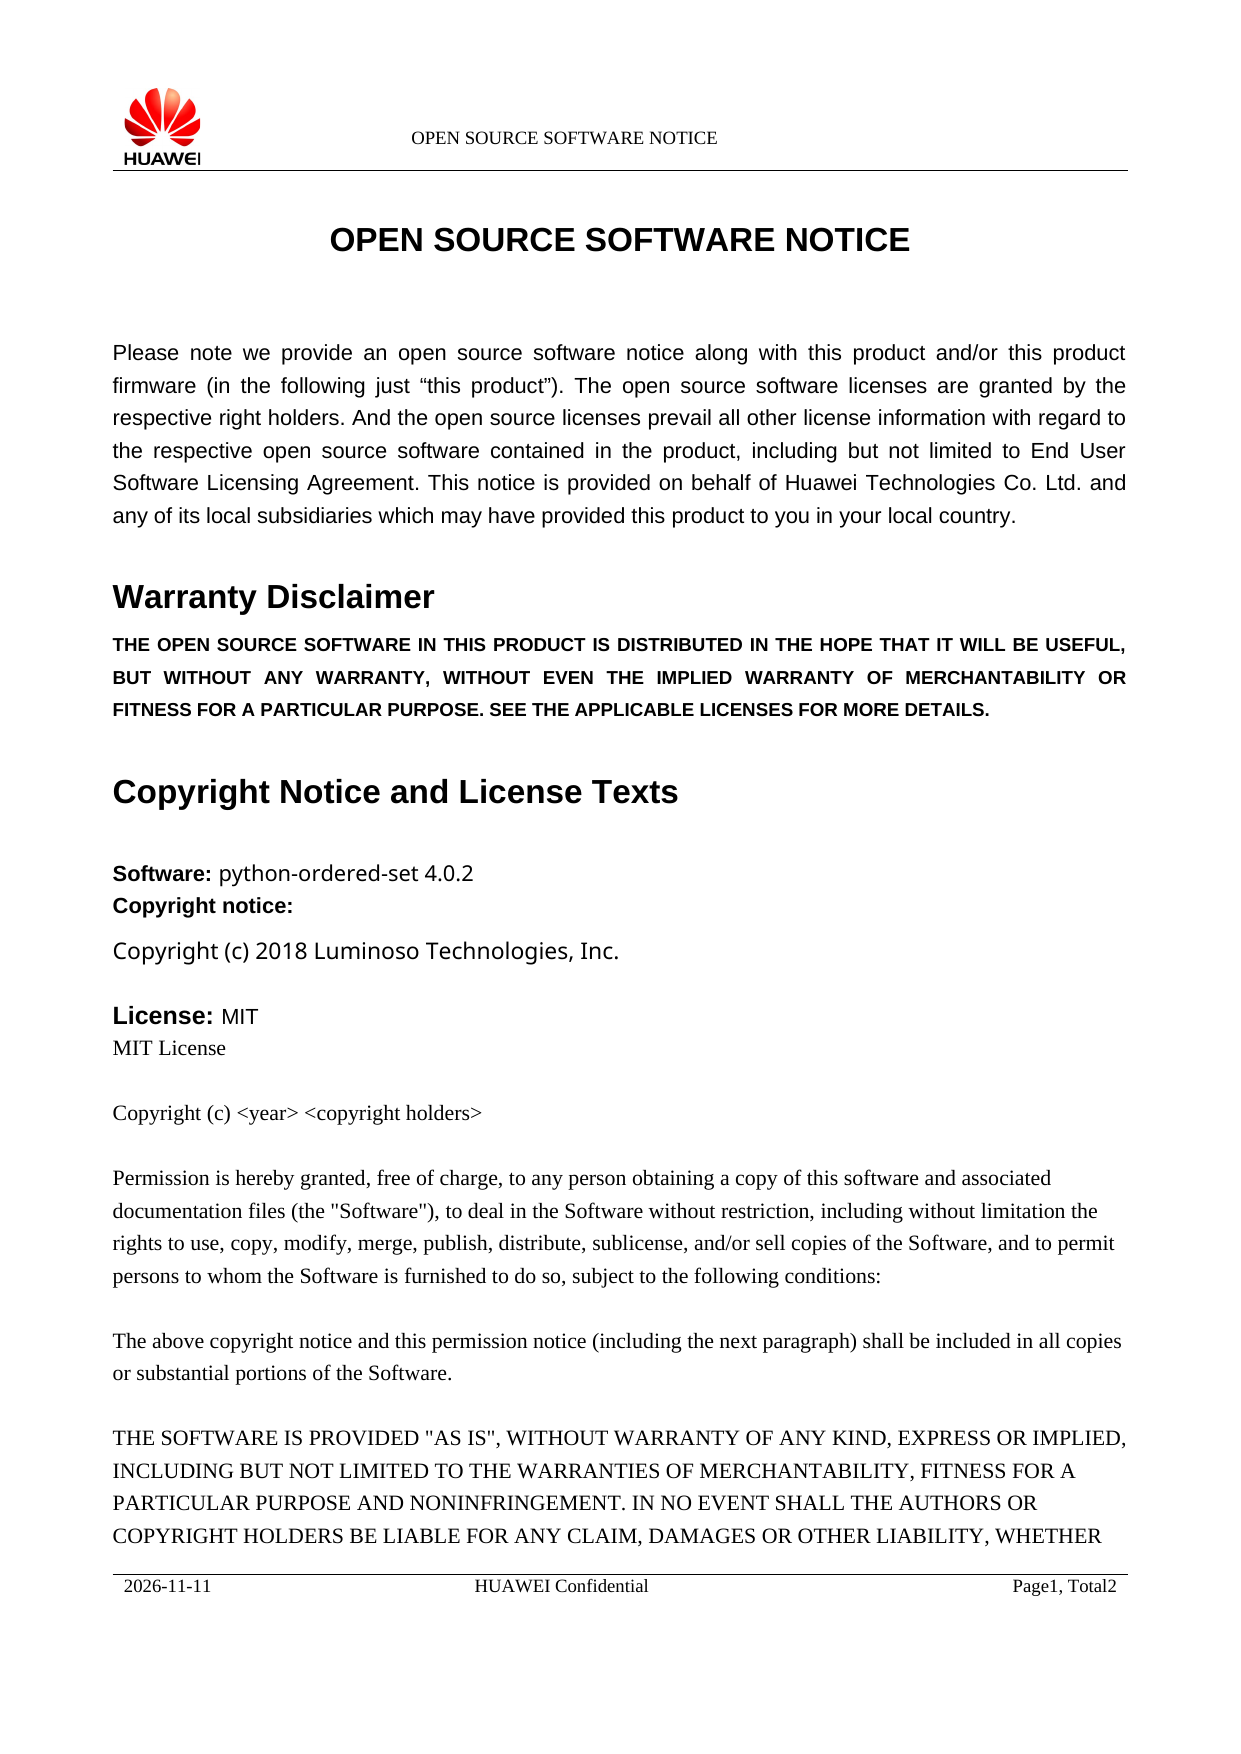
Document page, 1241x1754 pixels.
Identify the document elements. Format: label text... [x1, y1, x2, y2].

text Copyright notice: [112, 889, 1128, 921]
text The open source software in this product is distributed in the hope that it will be useful, but WITHOUT ANY WARRANTY, without even the implied warranty of MERCHANTABILITY or FITNESS FOR A PARTICULAR PURPOSE. See the applicable licenses for more details. [112, 629, 1128, 726]
picture [124, 88, 201, 165]
title Software: python-ordered-set 4.0.2 [112, 856, 1128, 889]
text Copyright Notice and License Texts [112, 759, 1128, 824]
text Warranty Disclaimer [112, 564, 1128, 629]
text License: MIT [112, 999, 1128, 1031]
text OPEN SOURCE SOFTWARE NOTICE [112, 206, 1128, 271]
text Please note we provide an open source software notice along with this product and/or this product firmware (in the following just “this product”). The open source software licenses are granted by the respective right holders. And the open source licenses prevail all other license information with regard to the respective open source software contained in the product, including but not limited to End User Software Licensing Agreement. This notice is provided on behalf of Huawei Technologies Co. Ltd. and any of its local subsidiaries which may have provided this product to you in your local country. [112, 336, 1128, 531]
text Copyright (c) 2018 Luminoso Technologies, Inc. [112, 934, 1128, 999]
